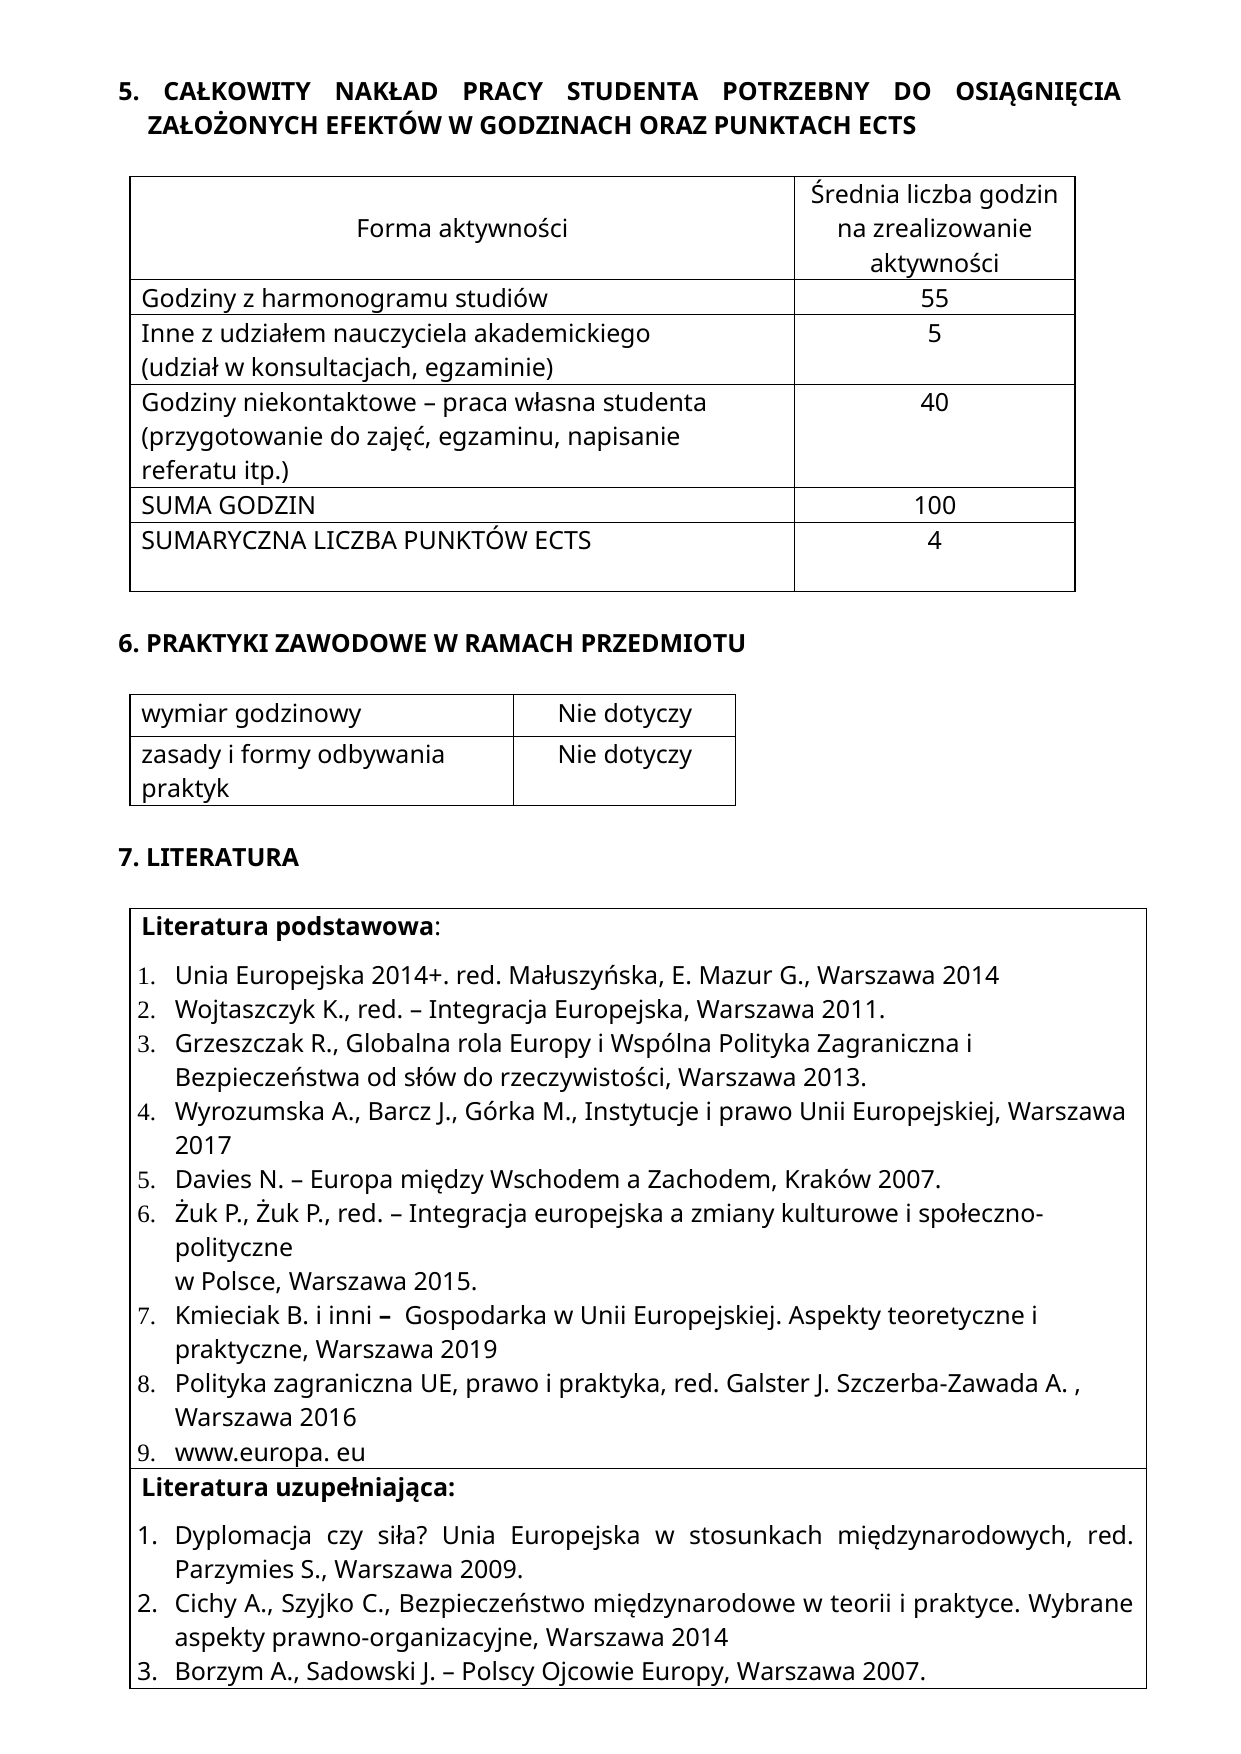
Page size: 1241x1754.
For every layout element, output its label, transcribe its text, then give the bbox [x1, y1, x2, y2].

table_cell zasady i formy odbywania praktyk [131, 737, 513, 805]
table_cell 5 [795, 315, 1074, 383]
table_cell Nie dotyczy [514, 737, 735, 805]
table_header Literatura podstawowa: Unia Europejska 2014+. red. Małuszyńska, E. Mazur G., Warszawa 2014 Wojtaszczyk K., red. – Integracja Europejska, Warszawa 2011. Grzeszczak R., Globalna rola Europy i Wspólna Polityka Zagraniczna i Bezpieczeństwa od słów do rzeczywistości, Warszawa 2013. Wyrozumska A., Barcz J., Górka M., Instytucje i prawo Unii Europejskiej, Warszawa 2017 Davies N. – Europa między Wschodem a Zachodem, Kraków 2007. Żuk P., Żuk P., red. – Integracja europejska a zmiany kulturowe i społeczno-polityczne w Polsce, Warszawa 2015. Kmieciak B. i inni – Gospodarka w Unii Europejskiej. Aspekty teoretyczne i praktyczne, Warszawa 2019 Polityka zagraniczna UE, prawo i praktyka, red. Galster J. Szczerba-Zawada A. , Warszawa 2016 www.europa. eu [131, 909, 1146, 1468]
table_cell SUMARYCZNA LICZBA PUNKTÓW ECTS [131, 523, 794, 591]
text 5. CAŁKOWITY NAKŁAD PRACY STUDENTA POTRZEBNY DO OSIĄGNIĘCIA ZAŁOŻONYCH EFEKTÓW W GODZINACH ORAZ PUNKTACH ECTS [118, 74, 1122, 142]
table_cell 4 [795, 523, 1074, 591]
table_cell 40 [795, 385, 1074, 487]
table_cell SUMA GODZIN [131, 488, 794, 522]
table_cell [131, 1469, 1146, 1688]
table_header wymiar godzinowy [131, 695, 513, 736]
table_cell 55 [795, 280, 1074, 314]
text 6. PRAKTYKI ZAWODOWE W RAMACH PRZEDMIOTU [118, 626, 1122, 660]
table_header Średnia liczba godzin na zrealizowanie aktywności [795, 177, 1074, 279]
table_header Nie dotyczy [514, 695, 735, 736]
table_cell Godziny niekontaktowe – praca własna studenta (przygotowanie do zajęć, egzaminu, napisanie referatu itp.) [131, 385, 794, 487]
text 7. LITERATURA [118, 840, 1122, 874]
table_cell 100 [795, 488, 1074, 522]
table_cell Inne z udziałem nauczyciela akademickiego (udział w konsultacjach, egzaminie) [131, 315, 794, 383]
table_header Forma aktywności [131, 177, 794, 279]
table_cell Godziny z harmonogramu studiów [131, 280, 794, 314]
